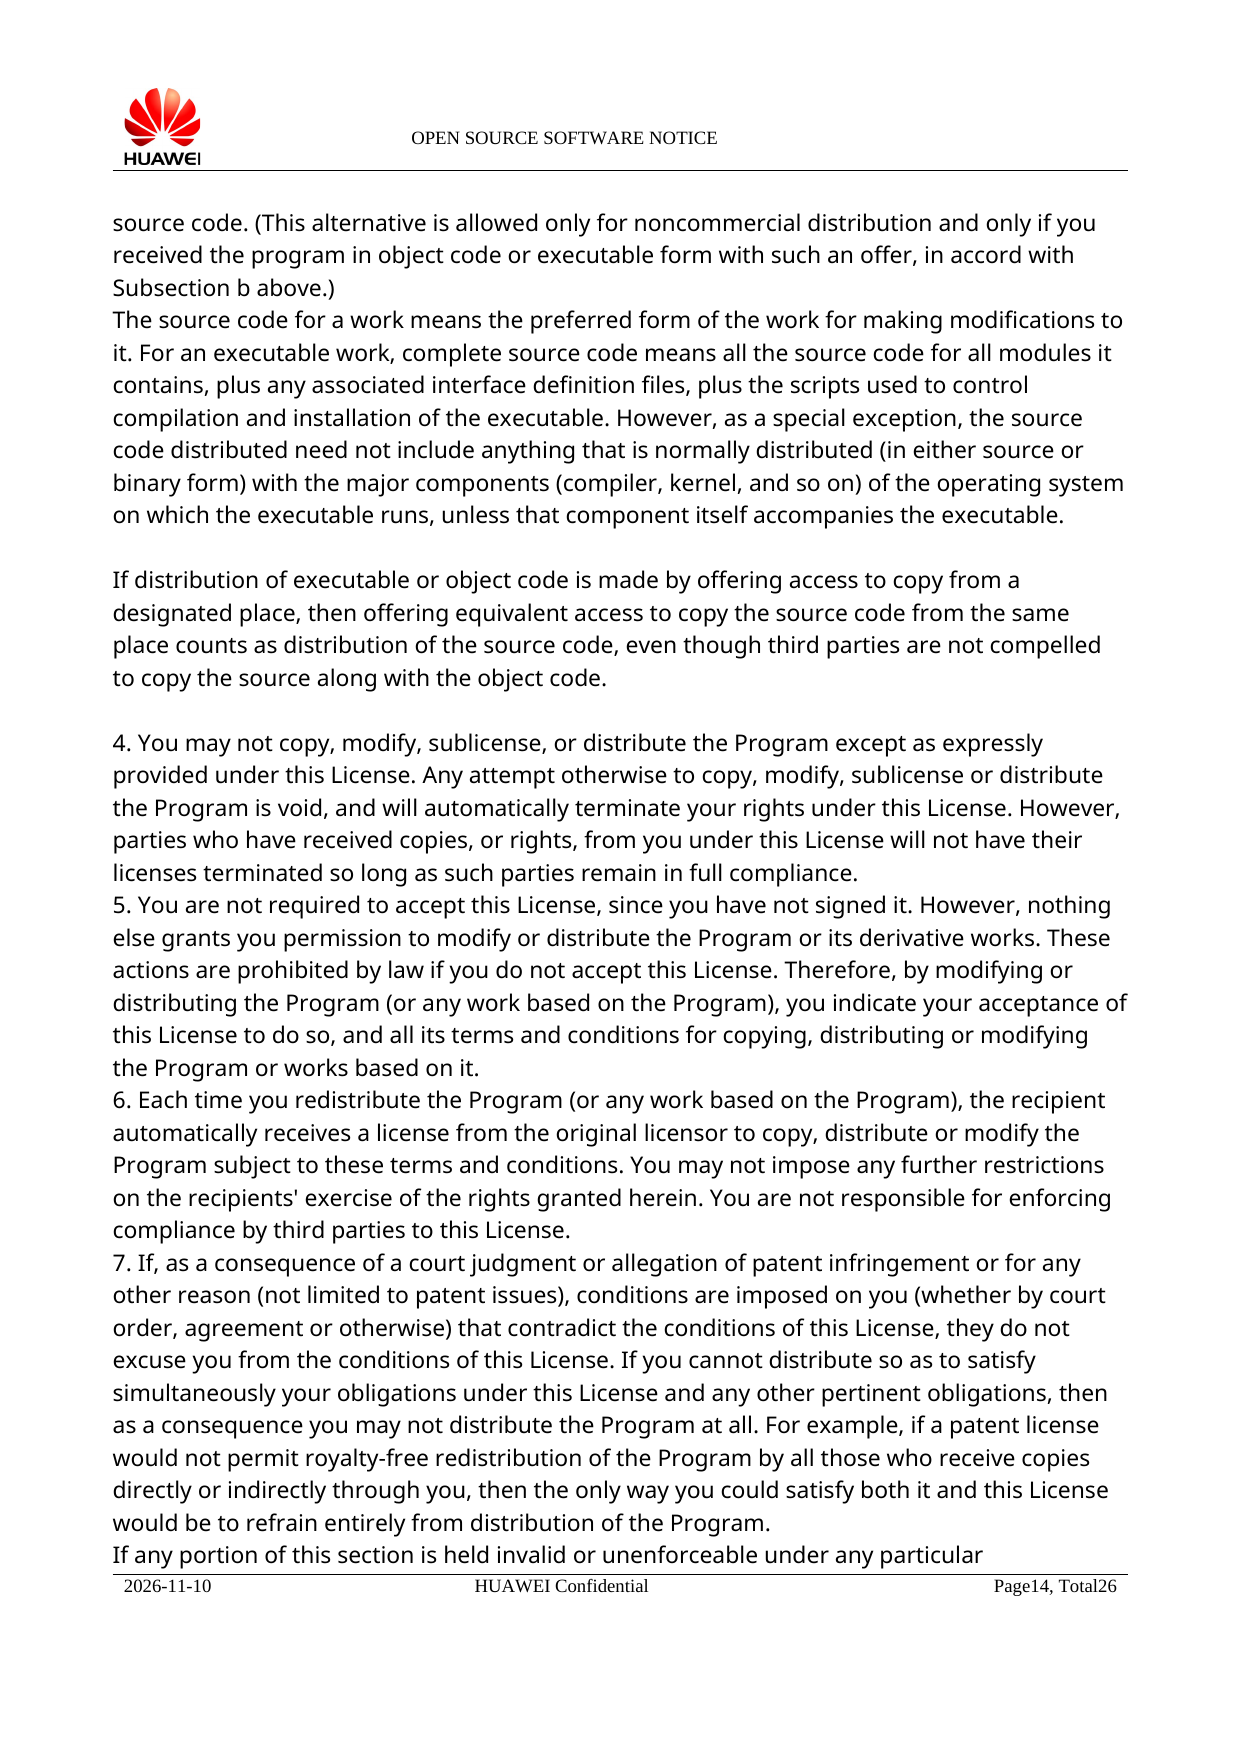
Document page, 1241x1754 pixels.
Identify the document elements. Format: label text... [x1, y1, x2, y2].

text If distribution of executable or object code is made by offering access to copy from a designated place, then offering equivalent access to copy the source code from the same place counts as distribution of the source code, even though third parties are not compelled to copy the source along with the object code. [112, 564, 1128, 694]
text 7. If, as a consequence of a court judgment or allegation of patent infringement or for any other reason (not limited to patent issues), conditions are imposed on you (whether by court order, agreement or otherwise) that contradict the conditions of this License, they do not excuse you from the conditions of this License. If you cannot distribute so as to satisfy simultaneously your obligations under this License and any other pertinent obligations, then as a consequence you may not distribute the Program at all. For example, if a patent license would not permit royalty-free redistribution of the Program by all those who receive copies directly or indirectly through you, then the only way you could satisfy both it and this License would be to refrain entirely from distribution of the Program. [112, 1246, 1128, 1539]
text 6. Each time you redistribute the Program (or any work based on the Program), the recipient automatically receives a license from the original licensor to copy, distribute or modify the Program subject to these terms and conditions. You may not impose any further restrictions on the recipients' exercise of the rights granted herein. You are not responsible for enforcing compliance by third parties to this License. [112, 1084, 1128, 1246]
text 5. You are not required to accept this License, since you have not signed it. However, nothing else grants you permission to modify or distribute the Program or its derivative works. These actions are prohibited by law if you do not accept this License. Therefore, by modifying or distributing the Program (or any work based on the Program), you indicate your acceptance of this License to do so, and all its terms and conditions for copying, distributing or modifying the Program or works based on it. [112, 889, 1128, 1084]
text The source code for a work means the preferred form of the work for making modifications to it. For an executable work, complete source code means all the source code for all modules it contains, plus any associated interface definition files, plus the scripts used to control compilation and installation of the executable. However, as a special exception, the source code distributed need not include anything that is normally distributed (in either source or binary form) with the major components (compiler, kernel, and so on) of the operating system on which the executable runs, unless that component itself accompanies the executable. [112, 304, 1128, 531]
text 4. You may not copy, modify, sublicense, or distribute the Program except as expressly provided under this License. Any attempt otherwise to copy, modify, sublicense or distribute the Program is void, and will automatically terminate your rights under this License. However, parties who have received copies, or rights, from you under this License will not have their licenses terminated so long as such parties remain in full compliance. [112, 726, 1128, 889]
picture [124, 88, 201, 165]
